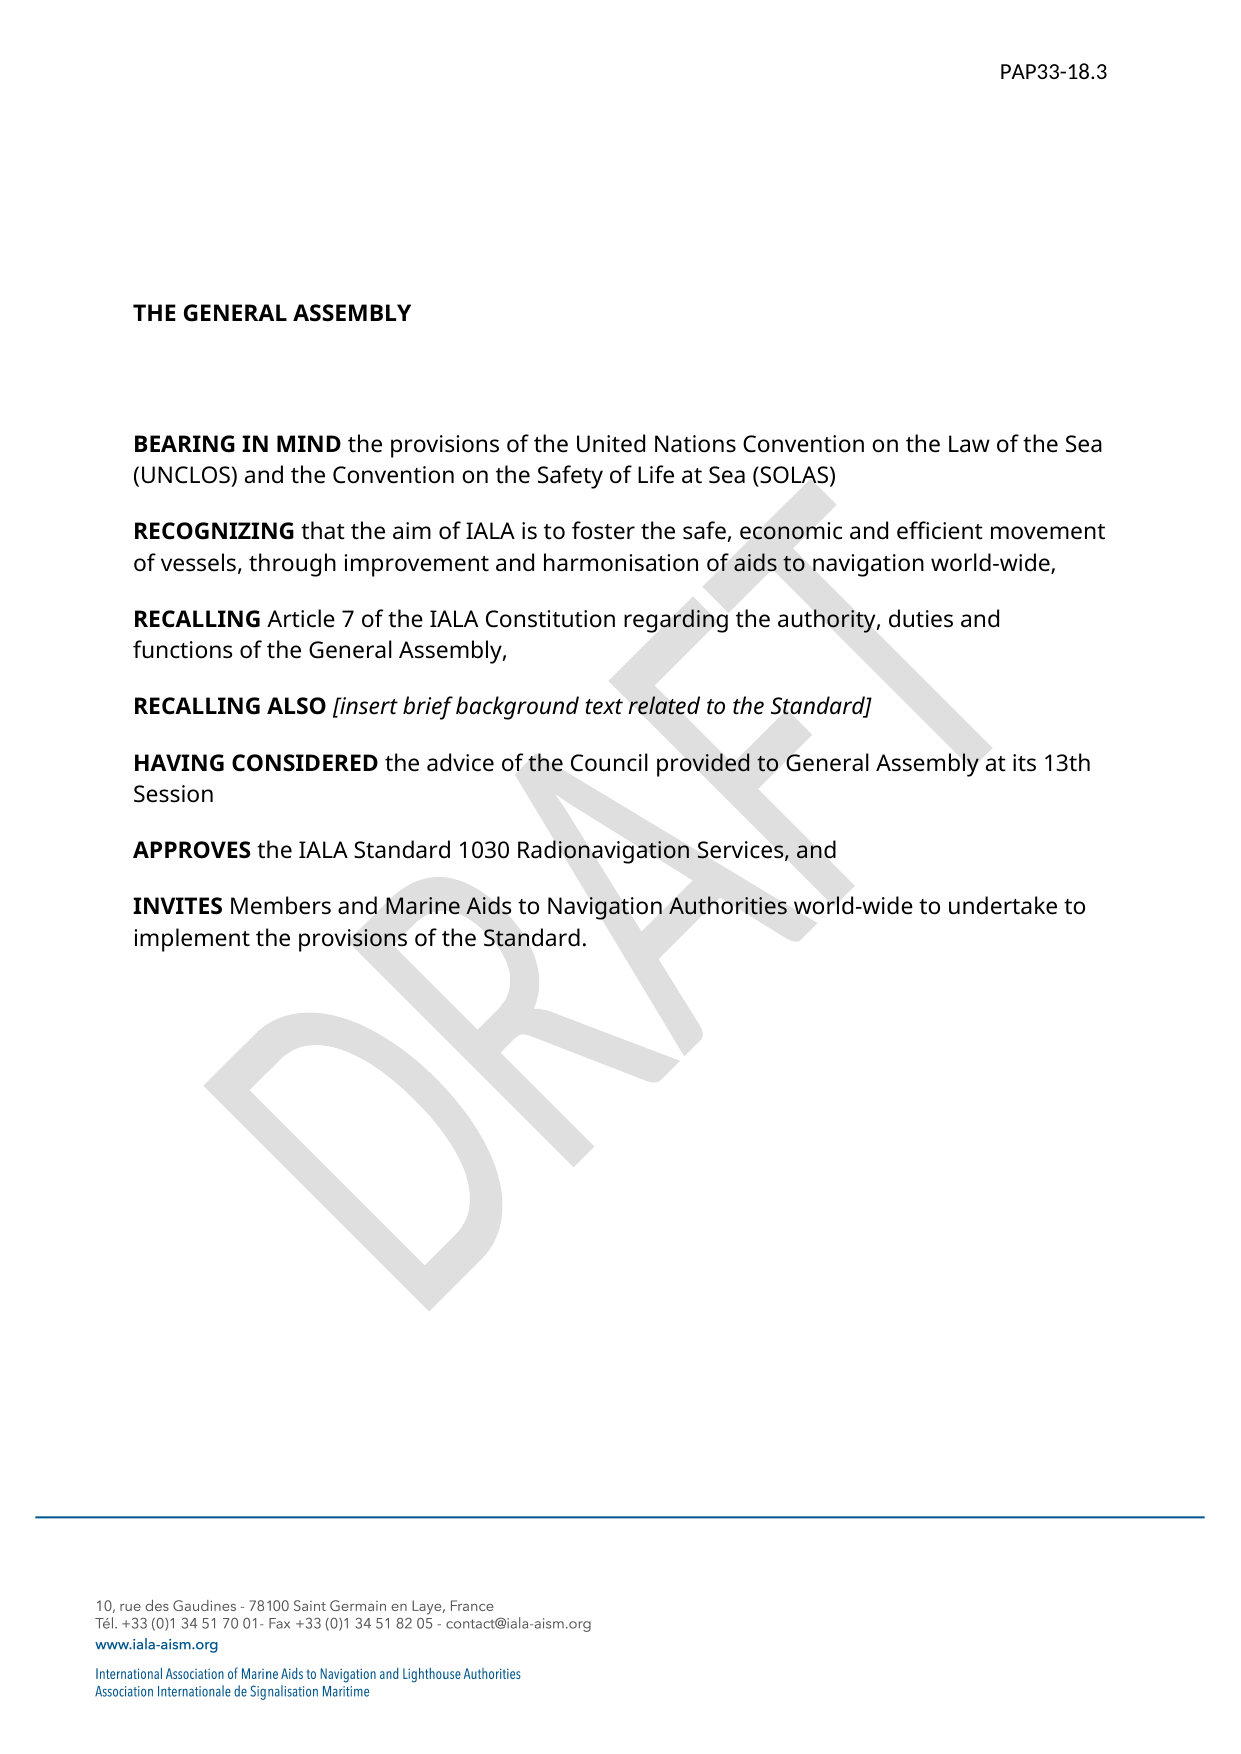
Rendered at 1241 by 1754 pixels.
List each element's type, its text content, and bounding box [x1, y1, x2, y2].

text RECALLING Article 7 of the IALA Constitution regarding the authority, duties and functions of the General Assembly, [133, 603, 1107, 665]
text RECALLING ALSO [insert brief background text related to the Standard] [133, 690, 1107, 722]
text APPROVES the IALA Standard 1030 Radionavigation Services, and [133, 834, 1107, 865]
text BEARING IN MIND the provisions of the United Nations Convention on the Law of the Sea (UNCLOS) and the Convention on the Safety of Life at Sea (SOLAS) [133, 428, 1107, 490]
picture [89, 1595, 622, 1714]
text INVITES Members and Marine Aids to Navigation Authorities world-wide to undertake to implement the provisions of the Standard. [133, 890, 1107, 953]
text RECOGNIZING that the aim of IALA is to foster the safe, economic and efficient movement of vessels, through improvement and harmonisation of aids to navigation world-wide, [133, 515, 1107, 578]
text HAVING CONSIDERED the advice of the Council provided to General Assembly at its 13th Session [133, 747, 1107, 809]
text THE GENERAL ASSEMBLY [133, 297, 1107, 328]
